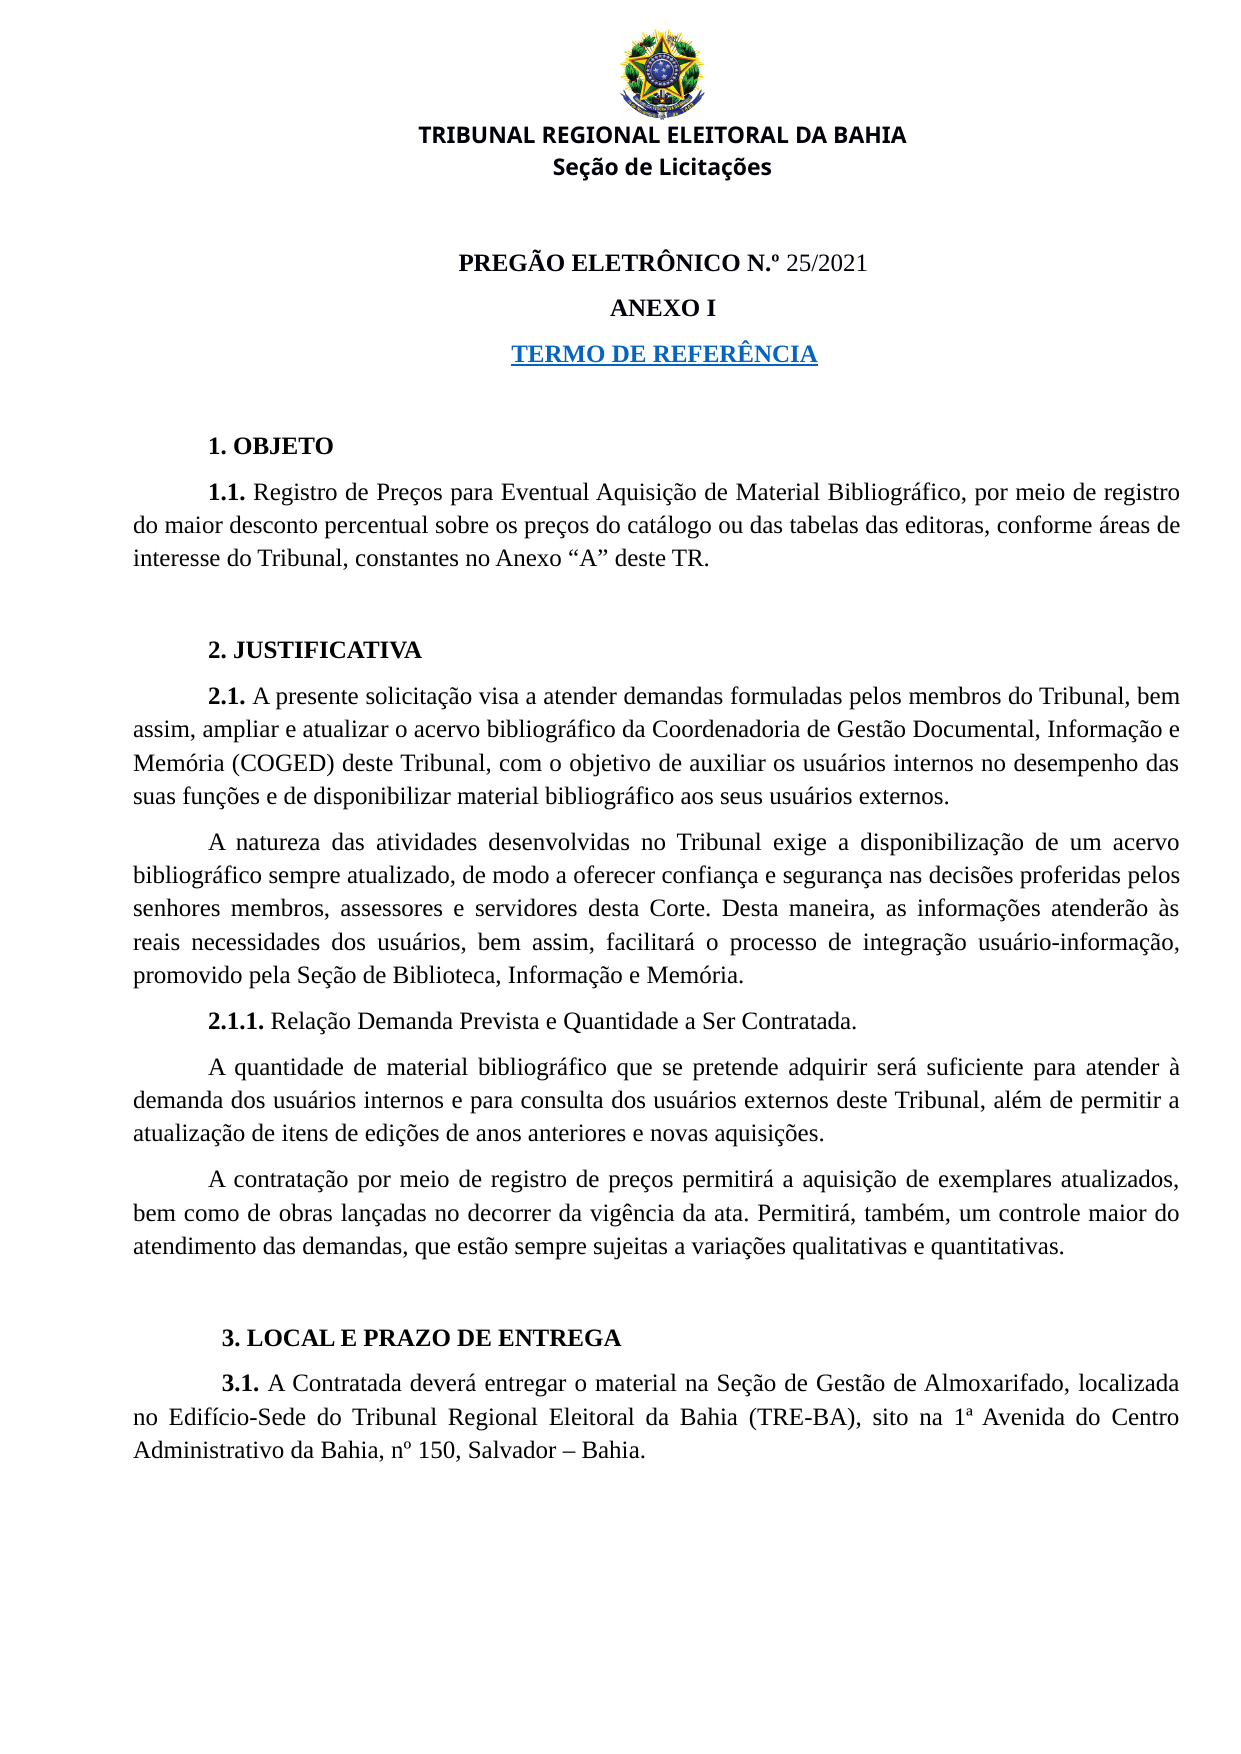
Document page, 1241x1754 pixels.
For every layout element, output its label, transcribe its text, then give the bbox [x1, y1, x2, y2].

text 1.1. Registro de Preços para Eventual Aquisição de Material Bibliográfico, por meio de registro do maior desconto percentual sobre os preços do catálogo ou das tabelas das editoras, conforme áreas de interesse do Tribunal, constantes no Anexo “A” deste TR. [133, 473, 1181, 573]
text ANEXO I [133, 290, 1193, 323]
text 2.1.1. Relação Demanda Prevista e Quantidade a Ser Contratada. [133, 1003, 1181, 1036]
text 2. JUSTIFICATIVA [133, 632, 1181, 665]
text 3.1. A Contratada deverá entregar o material na Seção de Gestão de Almoxarifado, localizada no Edifício-Sede do Tribunal Regional Eleitoral da Bahia (TRE-BA), sito na 1ª Avenida do Centro Administrativo da Bahia, nº 150, Salvador – Bahia. [133, 1365, 1181, 1465]
text PREGÃO ELETRÔNICO N.º [133, 244, 1193, 278]
text 2.1. A presente solicitação visa a atender demandas formuladas pelos membros do Tribunal, bem assim, ampliar e atualizar o acervo bibliográfico da Coordenadoria de Gestão Documental, Informação e Memória (COGED) deste Tribunal, com o objetivo de auxiliar os usuários internos no desempenho das suas funções e de disponibilizar material bibliográfico aos seus usuários externos. [133, 678, 1181, 811]
text TERMO DE REFERÊNCIA [133, 336, 1196, 369]
text A quantidade de material bibliográfico que se pretende adquirir será suficiente para atender à demanda dos usuários internos e para consulta dos usuários externos deste Tribunal, além de permitir a atualização de itens de edições de anos anteriores e novas aquisições. [133, 1048, 1181, 1148]
text 1. OBJETO [133, 428, 1181, 461]
text A natureza das atividades desenvolvidas no Tribunal exige a disponibilização de um acervo bibliográfico sempre atualizado, de modo a oferecer confiança e segurança nas decisões proferidas pelos senhores membros, assessores e servidores desta Corte. Desta maneira, as informações atenderão às reais necessidades dos usuários, bem assim, facilitará o processo de integração usuário-informação, promovido pela Seção de Biblioteca, Informação e Memória. [133, 823, 1181, 990]
text 3. LOCAL E PRAZO DE ENTREGA [133, 1319, 1181, 1353]
text A contratação por meio de registro de preços permitirá a aquisição de exemplares atualizados, bem como de obras lançadas no decorrer da vigência da ata. Permitirá, também, um controle maior do atendimento das demandas, que estão sempre sujeitas a variações qualitativas e quantitativas. [133, 1161, 1181, 1261]
